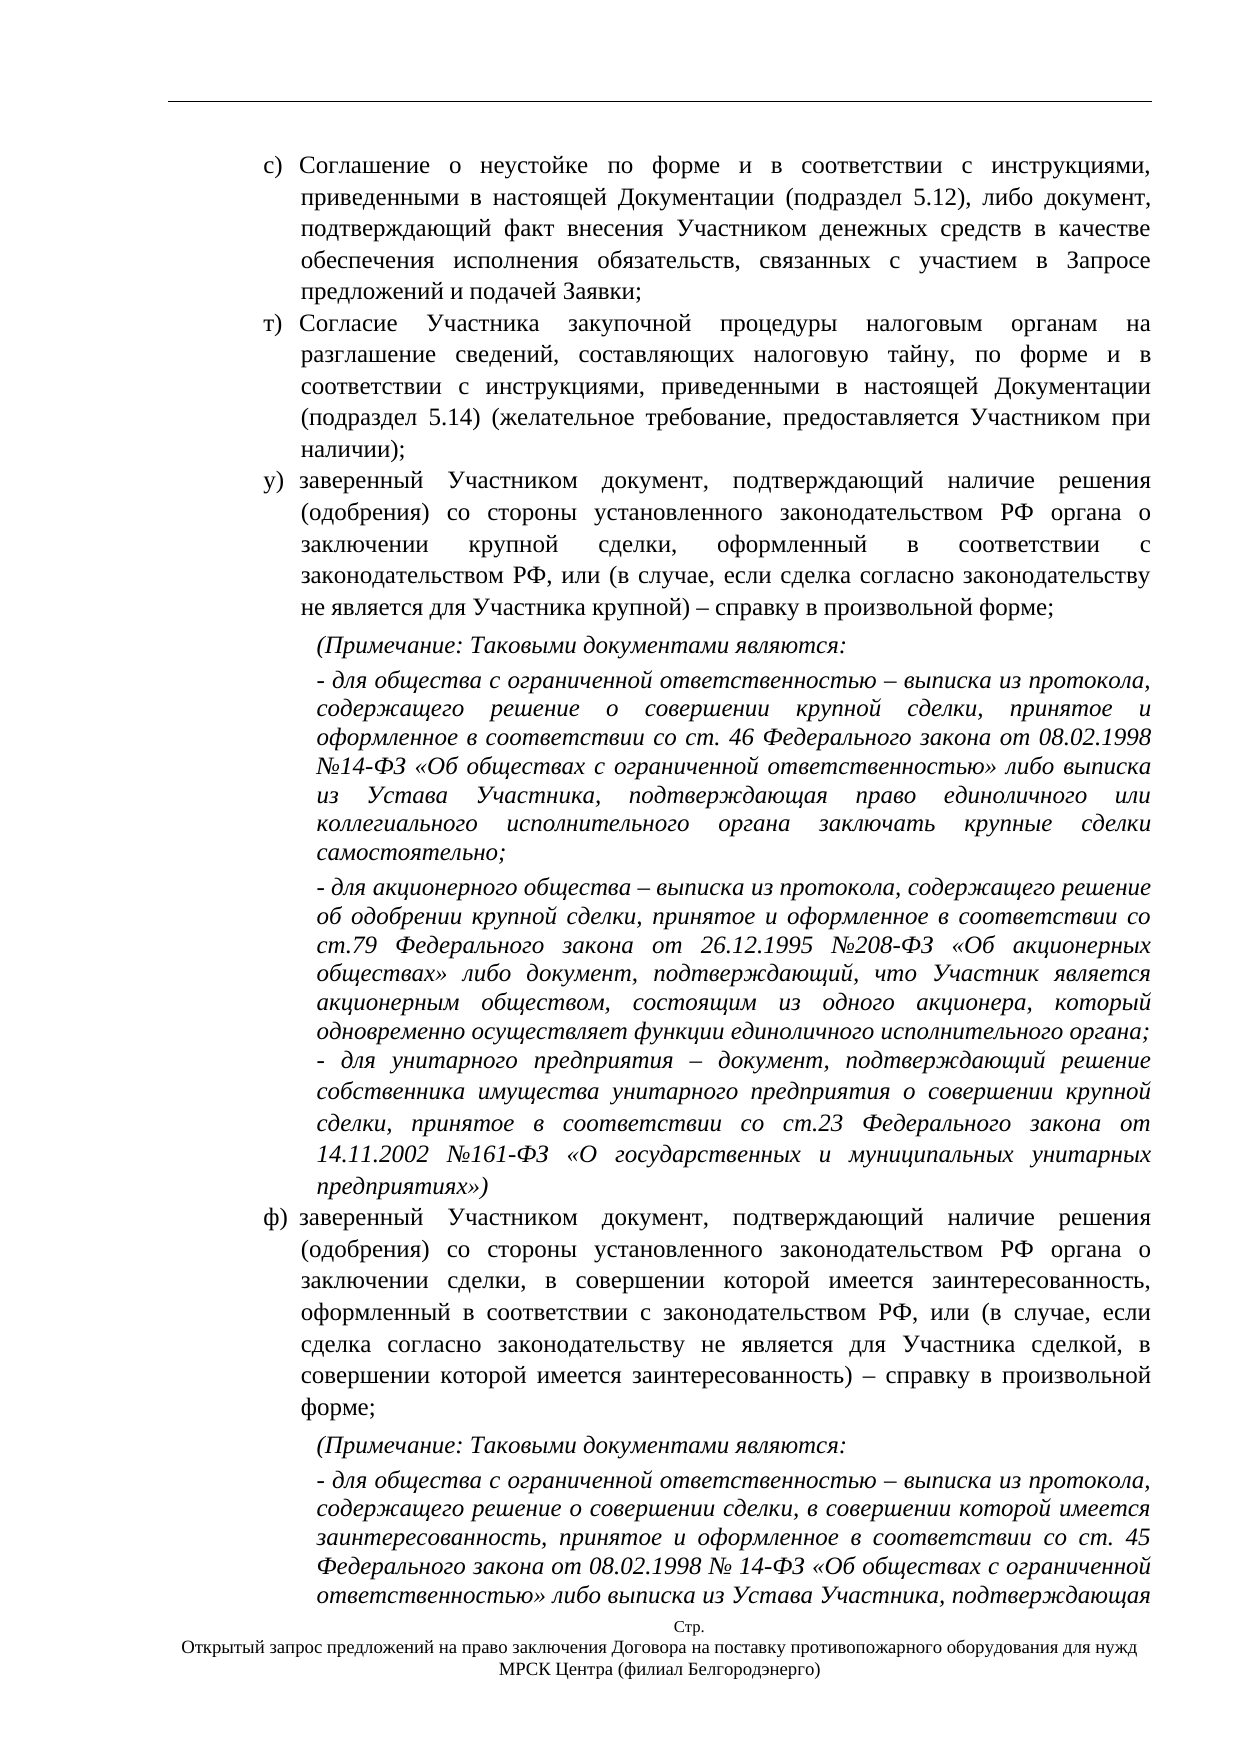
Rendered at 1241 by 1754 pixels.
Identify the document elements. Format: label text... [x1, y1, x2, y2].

list (Примечание: Таковыми документами являются: [316, 630, 1152, 658]
list (Примечание: Таковыми документами являются: [316, 1430, 1152, 1458]
list - для унитарного предприятия – документ, подтверждающий решение собственника имущества унитарного предприятия о совершении крупной сделки, принятое в соответствии со ст.23 Федерального закона от 14.11.2002 №161-ФЗ «О государственных и муниципальных унитарных предприятиях») [316, 1045, 1152, 1200]
list заверенный Участником документ, подтверждающий наличие решения (одобрения) со стороны установленного законодательством РФ органа о заключении сделки, в совершении которой имеется заинтересованность, оформленный в соответствии с законодательством РФ, или (в случае, если сделка согласно законодательству не является для Участника сделкой, в совершении которой имеется заинтересованность) – справку в произвольной форме; [263, 1202, 1152, 1421]
list - для акционерного общества – выписка из протокола, содержащего решение об одобрении крупной сделки, принятое и оформленное в соответствии со ст.79 Федерального закона от 26.12.1995 №208-ФЗ «Об акционерных обществах» либо документ, подтверждающий, что Участник является акционерным обществом, состоящим из одного акционера, который одновременно осуществляет функции единоличного исполнительного органа; [316, 872, 1152, 1045]
list - для общества с ограниченной ответственностью – выписка из протокола, содержащего решение о совершении крупной сделки, принятое и оформленное в соответствии со ст. 46 Федерального закона от 08.02.1998 №14-ФЗ «Об обществах с ограниченной ответственностью» либо выписка из Устава Участника, подтверждающая право единоличного или коллегиального исполнительного органа заключать крупные сделки самостоятельно; [316, 665, 1152, 866]
list заверенный Участником документ, подтверждающий наличие решения (одобрения) со стороны установленного законодательством РФ органа о заключении крупной сделки, оформленный в соответствии с законодательством РФ, или (в случае, если сделка согласно законодательству не является для Участника крупной) – справку в произвольной форме; [263, 466, 1152, 621]
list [316, 1465, 1152, 1608]
